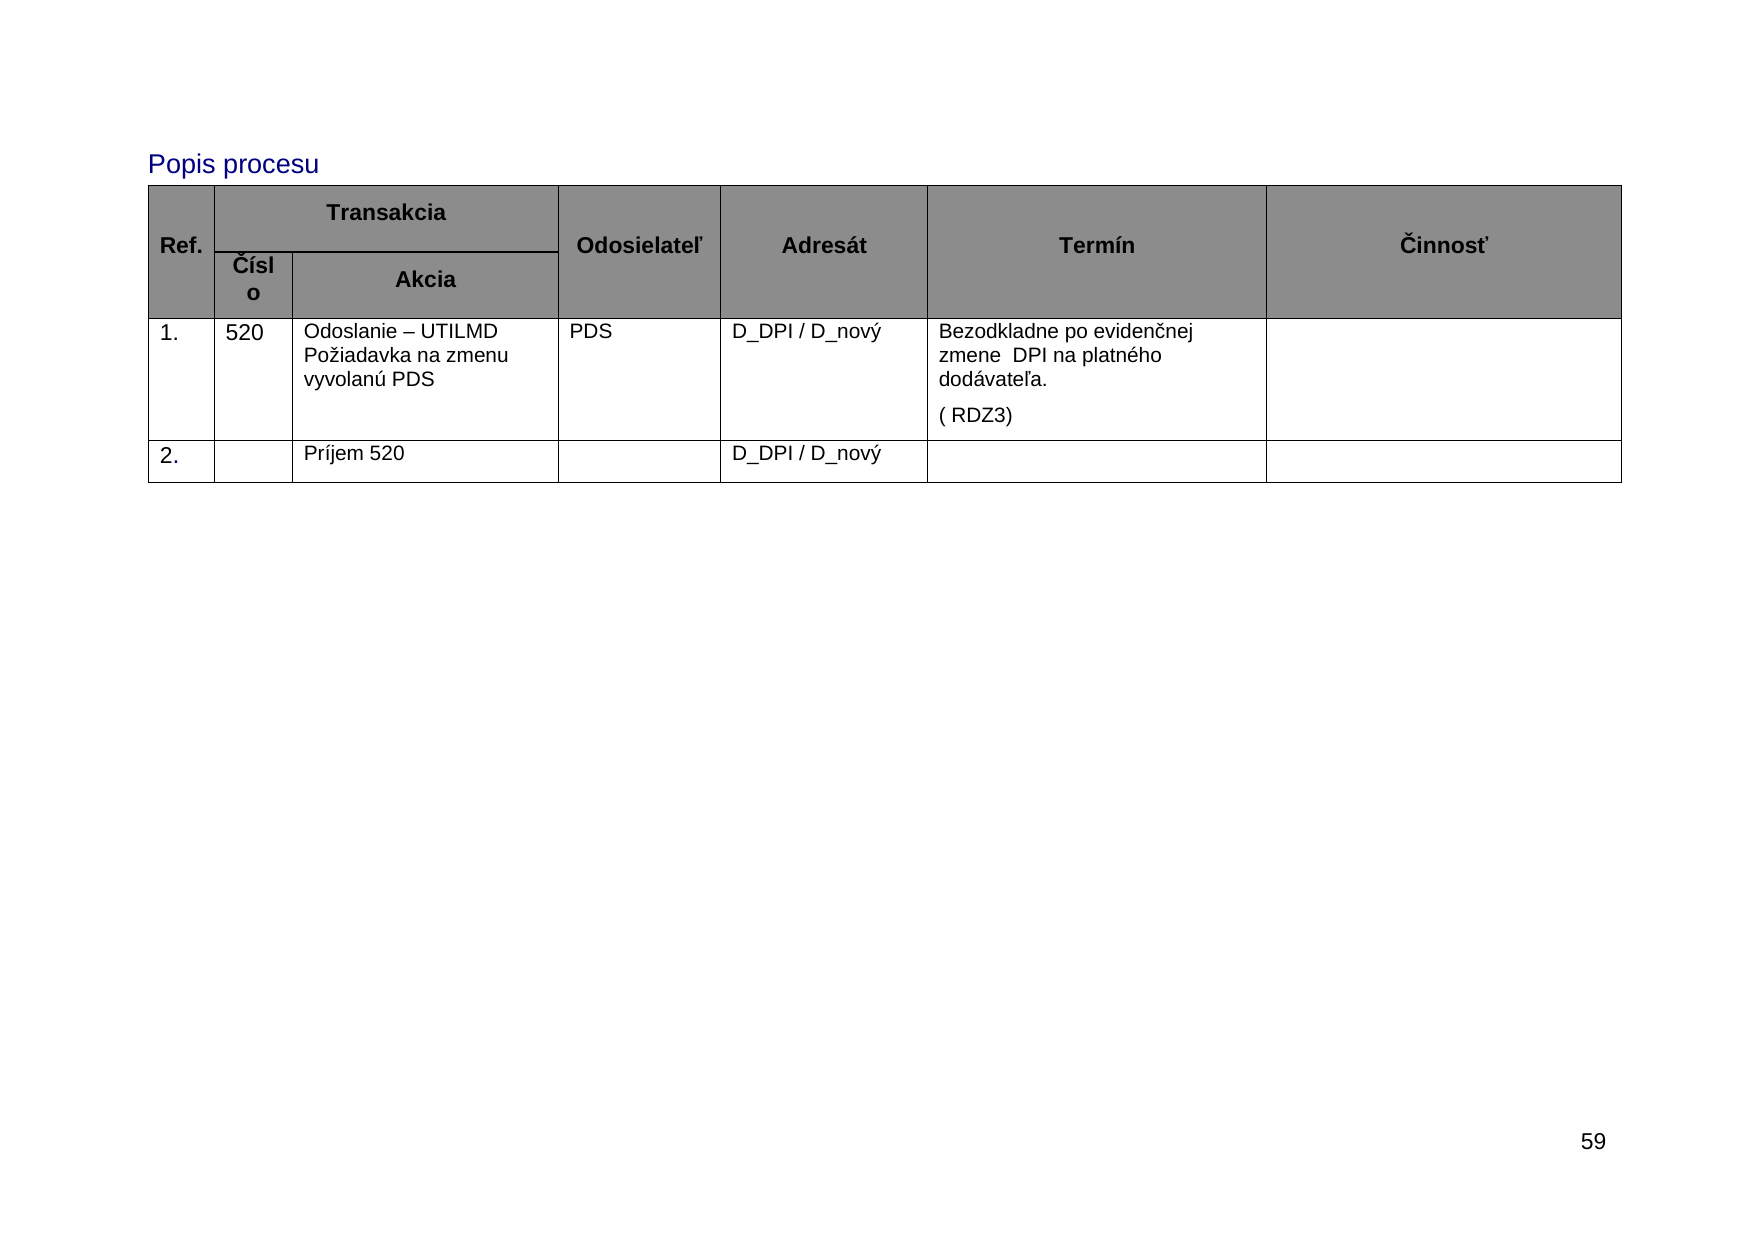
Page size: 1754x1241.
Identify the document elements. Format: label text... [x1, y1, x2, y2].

table_header Činnosť [1267, 186, 1621, 318]
table_header Adresát [721, 186, 927, 318]
subtitle Popis procesu [148, 148, 1606, 179]
table_cell D_DPI / D_nový [721, 441, 927, 482]
table_cell PDS [559, 319, 720, 439]
table_cell Akcia [293, 253, 558, 318]
table_cell 2. [149, 441, 214, 482]
table_header Transakcia [215, 186, 558, 251]
table_cell Príjem 520 [293, 441, 558, 482]
table_cell Odoslanie – UTILMD Požiadavka na zmenu vyvolanú PDS [293, 319, 558, 439]
table_cell 1. [149, 319, 214, 439]
table_header Ref. [149, 186, 214, 318]
table_cell Bezodkladne po evidenčnej zmene DPI na platného dodávateľa. ( RDZ3) [928, 319, 1266, 439]
table_header Termín [928, 186, 1266, 318]
table_cell [1267, 441, 1621, 482]
table_header Odosielateľ [559, 186, 720, 318]
table_cell [1267, 319, 1621, 439]
table_cell [559, 441, 720, 482]
table_cell Číslo [215, 253, 292, 318]
table_cell [928, 441, 1266, 482]
table_cell D_DPI / D_nový [721, 319, 927, 439]
table_cell 520 [215, 319, 292, 439]
table_cell [215, 441, 292, 482]
